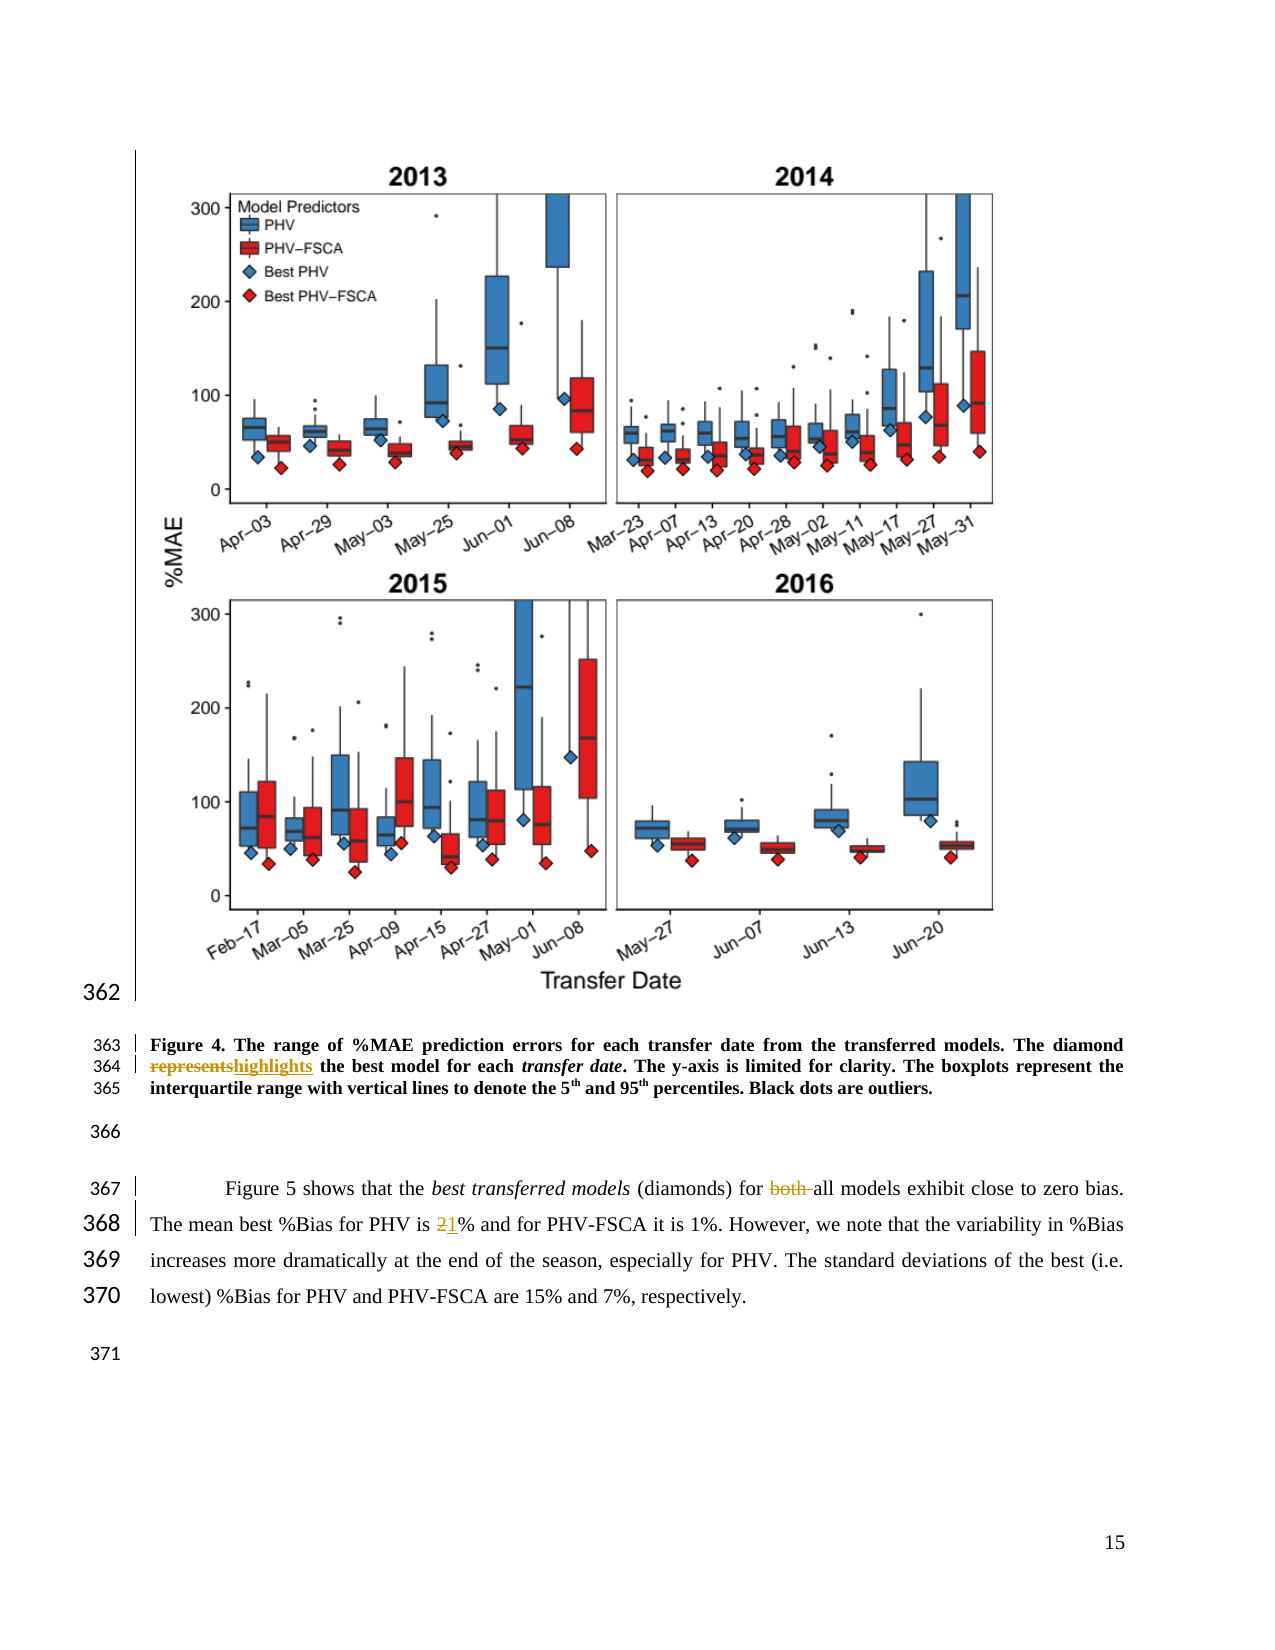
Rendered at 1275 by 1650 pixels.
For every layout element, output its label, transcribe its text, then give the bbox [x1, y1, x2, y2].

text Figure 5 shows that the best transferred models (diamonds) for all models exhibit close to zero bias. The mean best %Bias for PHV is % and for PHV-FSCA it is 1%. However, we note that the variability in %Bias increases more dramatically at the end of the season, especially for PHV. The standard deviations of the best (i.e. lowest) %Bias for PHV and PHV-FSCA are 15% and 7%, respectively. [150, 1176, 1125, 1308]
text Figure 4. The range of %MAE prediction errors for each transfer date from the transferred models. The diamond the best model for each transfer date. The y-axis is limited for clarity. The boxplots represent the interquartile range with vertical lines to denote the 5th and 95th percentiles. Black dots are outliers. [150, 1033, 1125, 1098]
